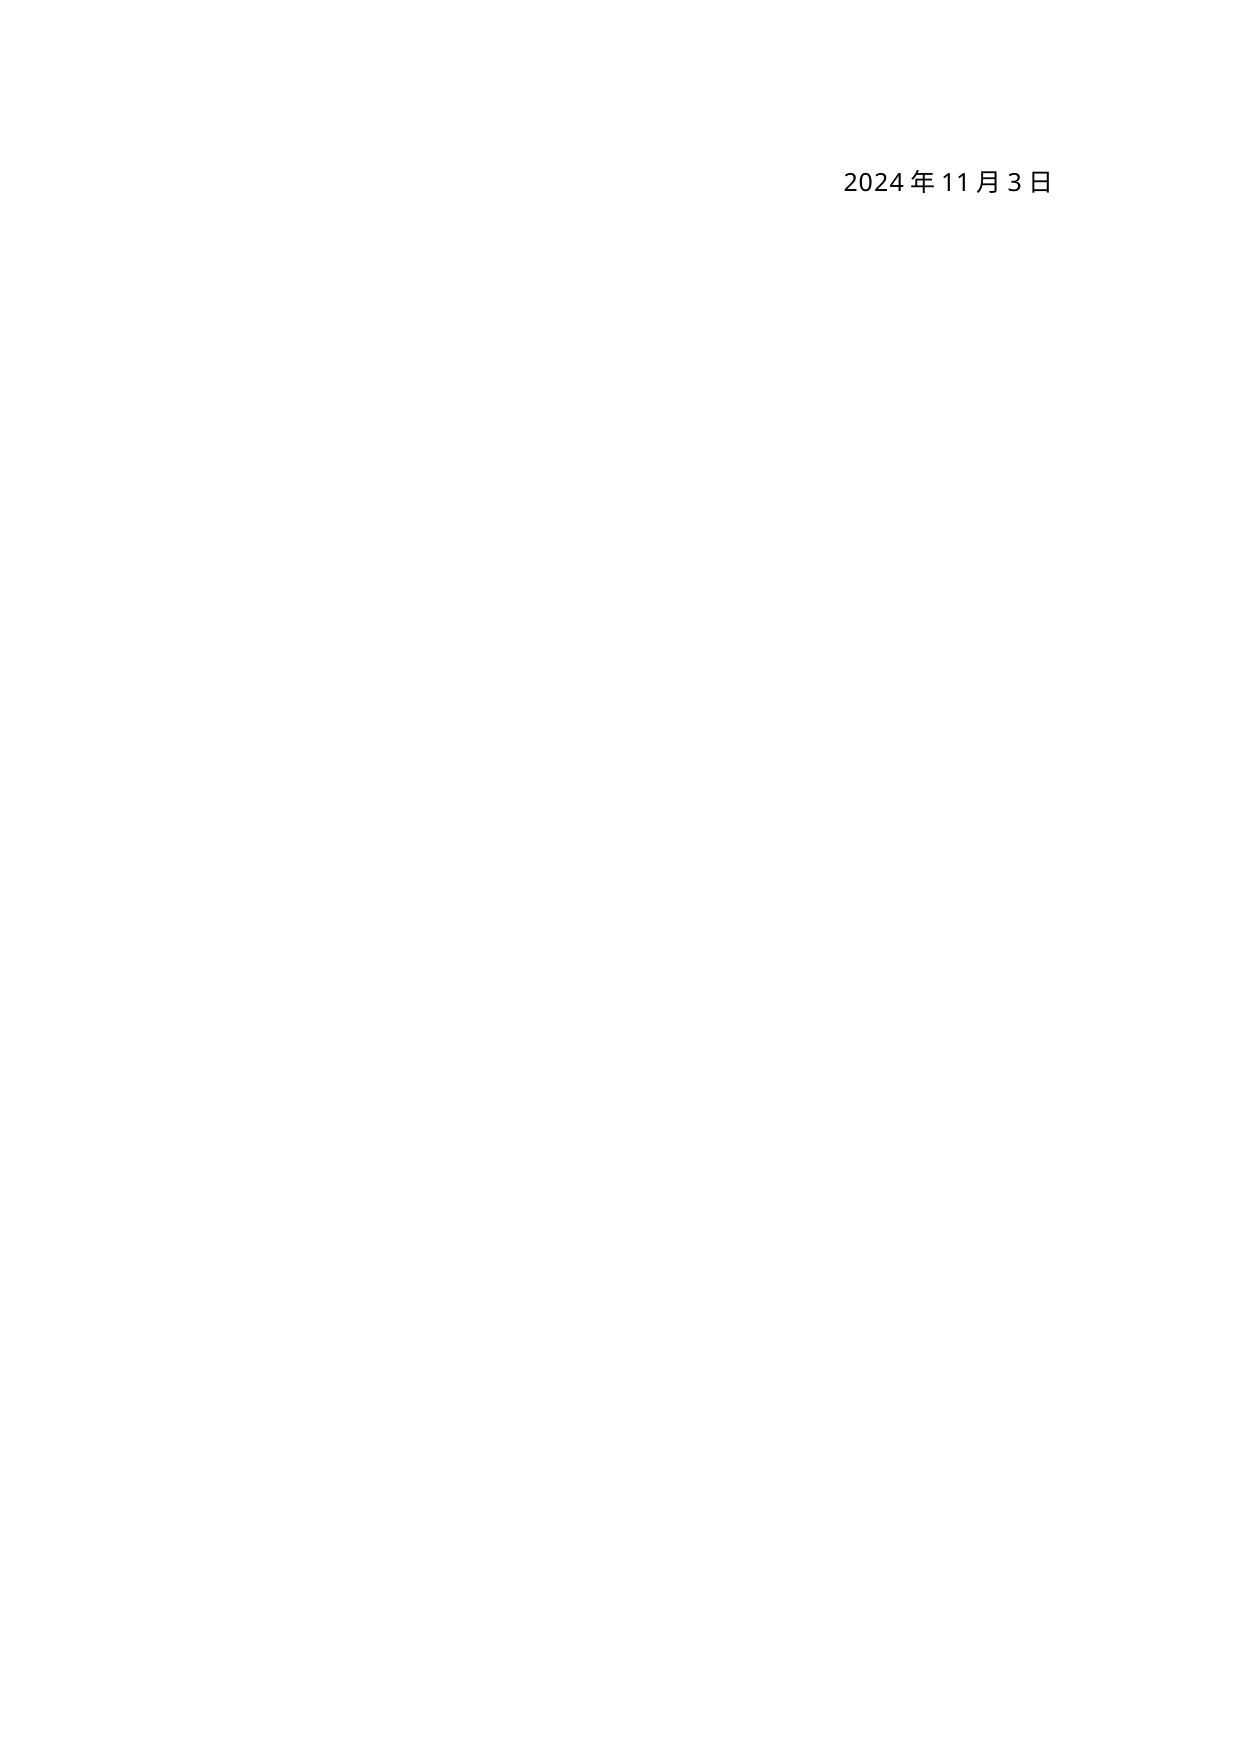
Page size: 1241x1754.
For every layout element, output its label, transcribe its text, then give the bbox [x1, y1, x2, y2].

text 2024年11月3日 [187, 162, 1053, 198]
